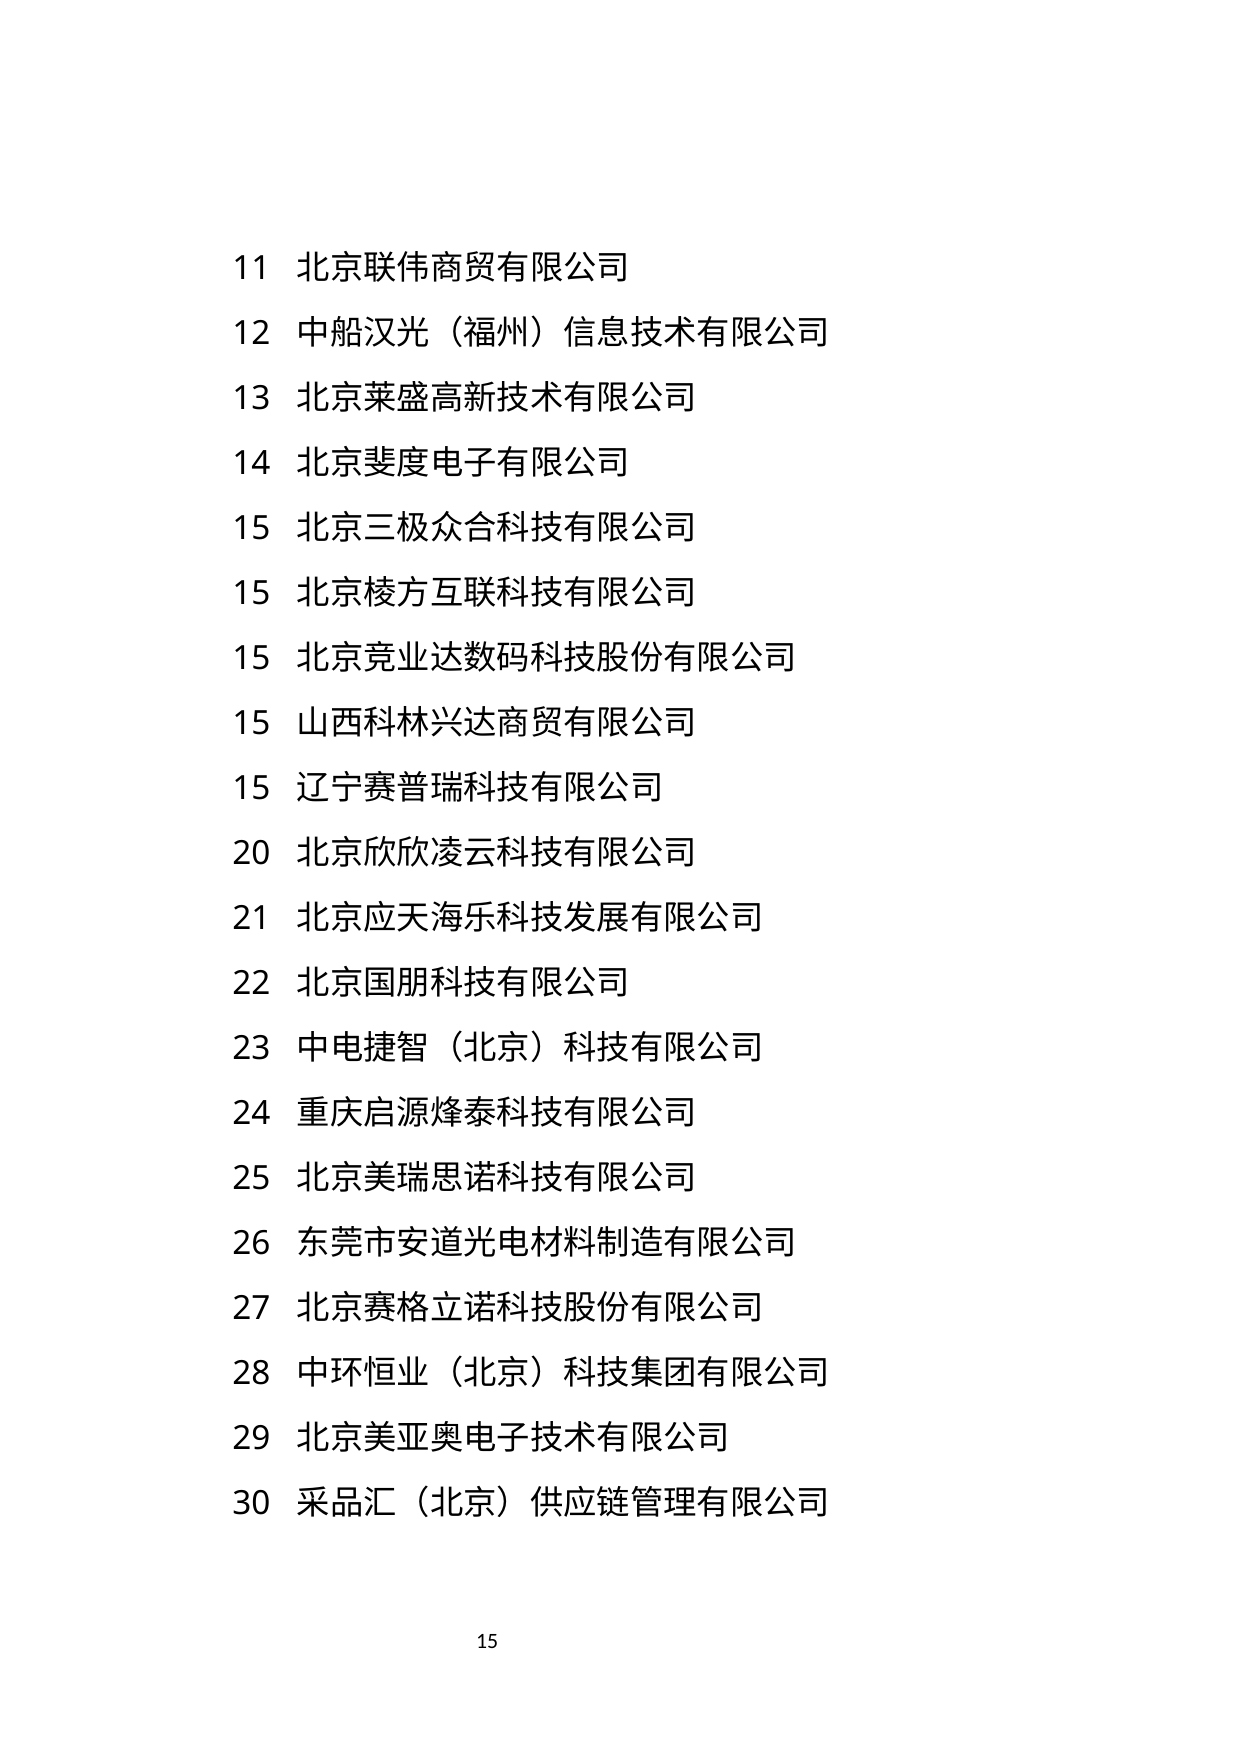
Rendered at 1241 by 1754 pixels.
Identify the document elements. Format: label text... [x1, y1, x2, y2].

text 15 山西科林兴达商贸有限公司 [165, 688, 1087, 753]
text 15 北京三极众合科技有限公司 [165, 493, 1087, 558]
text 14 北京斐度电子有限公司 [165, 428, 1087, 493]
text 15 北京棱方互联科技有限公司 [165, 558, 1087, 623]
text 27 北京赛格立诺科技股份有限公司 [165, 1273, 1087, 1338]
text 30 采品汇（北京）供应链管理有限公司 [165, 1468, 1087, 1533]
text 25 北京美瑞思诺科技有限公司 [165, 1143, 1087, 1208]
text 12 中船汉光（福州）信息技术有限公司 [165, 298, 1087, 363]
text 28 中环恒业（北京）科技集团有限公司 [165, 1338, 1087, 1403]
text 15 辽宁赛普瑞科技有限公司 [165, 753, 1087, 818]
text 13 北京莱盛高新技术有限公司 [165, 363, 1087, 428]
text 15 北京竞业达数码科技股份有限公司 [165, 623, 1087, 688]
text 22 北京国朋科技有限公司 [165, 948, 1087, 1013]
text 11 北京联伟商贸有限公司 [165, 233, 1087, 298]
text 26 东莞市安道光电材料制造有限公司 [165, 1208, 1087, 1273]
text 20 北京欣欣凌云科技有限公司 [165, 818, 1087, 883]
text 24 重庆启源烽泰科技有限公司 [165, 1078, 1087, 1143]
text 21 北京应天海乐科技发展有限公司 [165, 883, 1087, 948]
text 29 北京美亚奥电子技术有限公司 [165, 1403, 1087, 1468]
text 23 中电捷智（北京）科技有限公司 [165, 1013, 1087, 1078]
